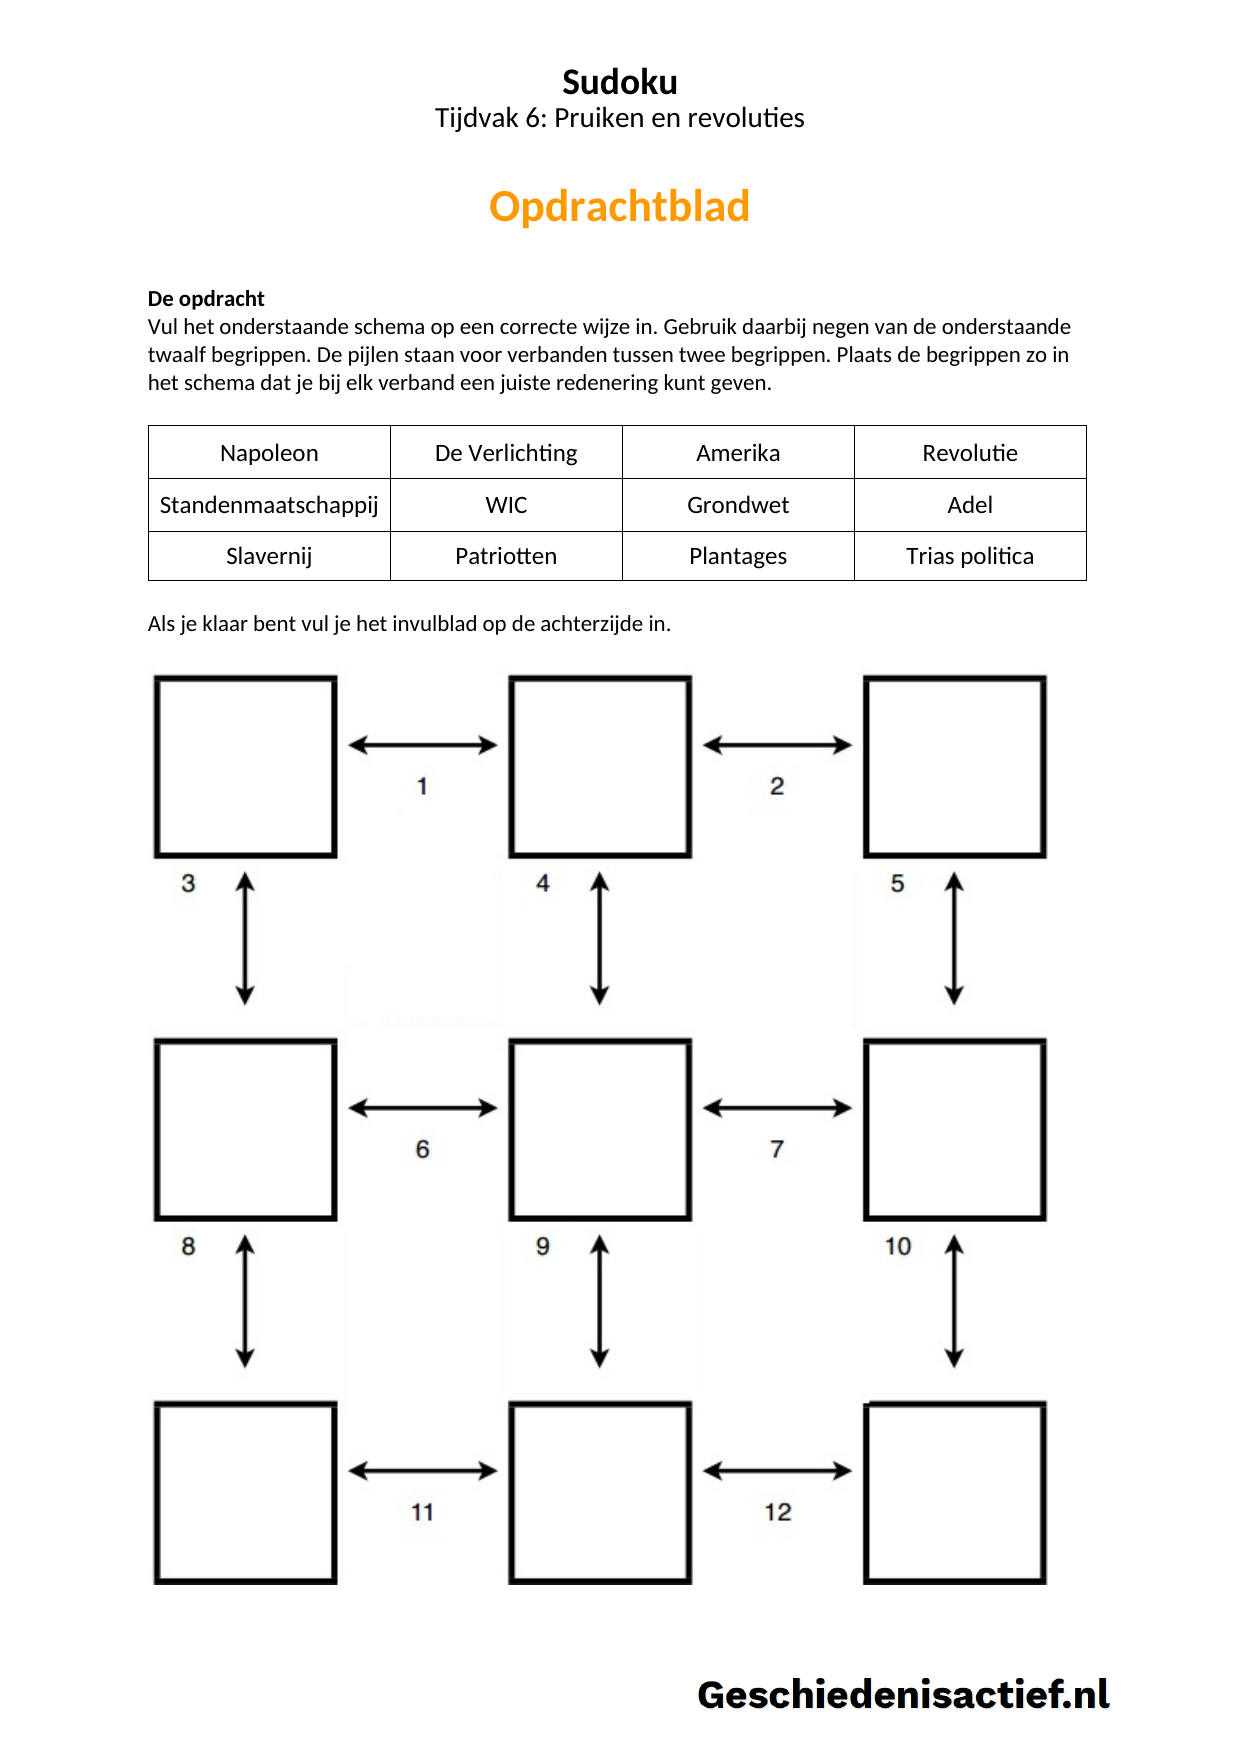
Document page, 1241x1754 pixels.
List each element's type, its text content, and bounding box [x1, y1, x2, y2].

text Als je klaar bent vul je het invulblad op de achterzijde in. [148, 609, 1092, 637]
text Opdrachtblad [148, 177, 1092, 233]
table_cell Trias politica [855, 532, 1086, 579]
text Vul het onderstaande schema op een correcte wijze in. Gebruik daarbij negen van de onderstaande [148, 312, 1092, 340]
picture [147, 665, 1048, 1585]
table_header De Verlichting [391, 426, 622, 478]
table_cell Plantages [623, 532, 854, 579]
table_header Amerika [623, 426, 854, 478]
table_header Napoleon [149, 426, 390, 478]
table_cell Grondwet [623, 479, 854, 531]
text twaalf begrippen. De pijlen staan voor verbanden tussen twee begrippen. Plaats de begrippen zo in [148, 340, 1092, 368]
table_cell WIC [391, 479, 622, 531]
table_cell Adel [855, 479, 1086, 531]
text De opdracht [148, 284, 1092, 312]
text het schema dat je bij elk verband een juiste redenering kunt geven. [148, 368, 1092, 396]
table_cell Patriotten [391, 532, 622, 579]
picture [677, 1636, 1148, 1752]
table_cell Standenmaatschappij [149, 479, 390, 531]
table_header Revolutie [855, 426, 1086, 478]
table_cell Slavernij [149, 532, 390, 579]
